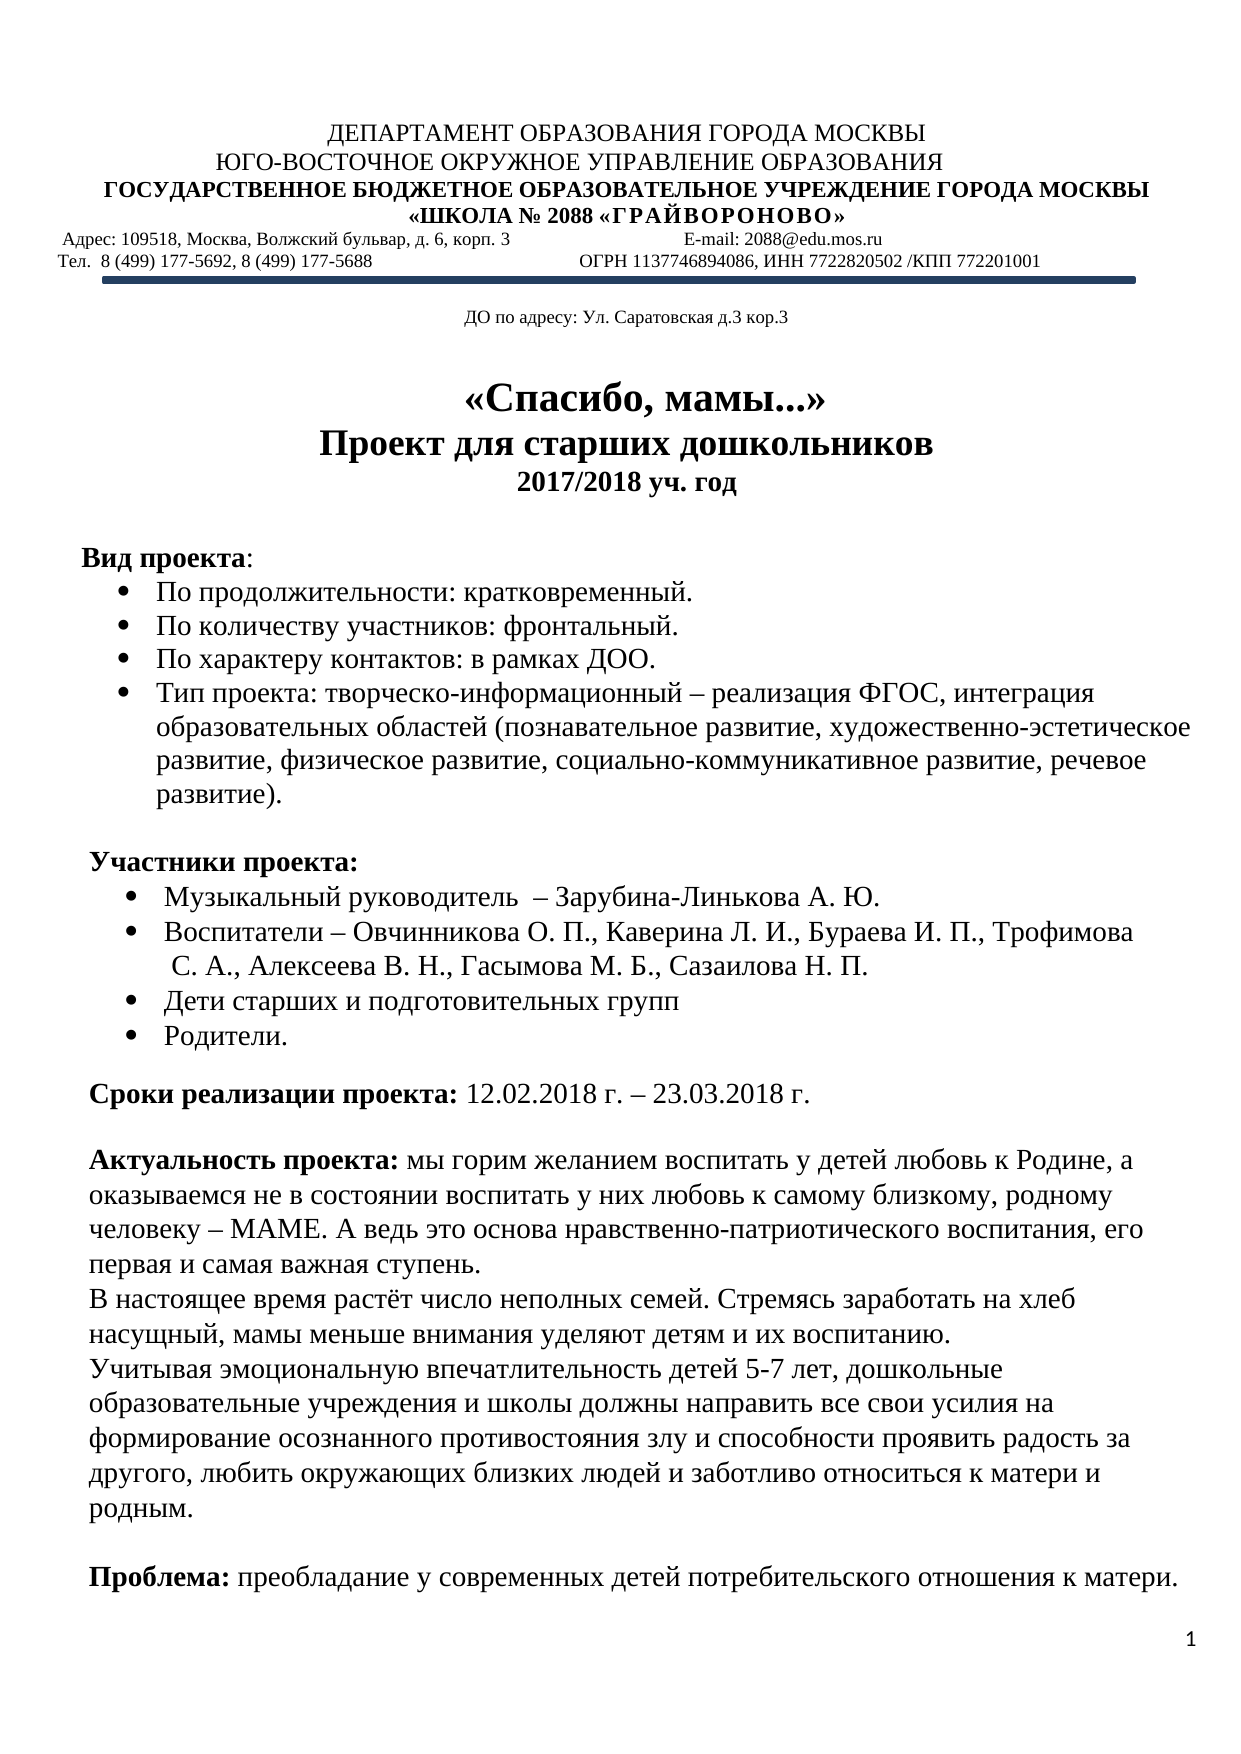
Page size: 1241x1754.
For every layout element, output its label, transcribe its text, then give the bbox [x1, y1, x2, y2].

text Проблема: преобладание у современных детей потребительского отношения к матери. [89, 1558, 1196, 1593]
text Вид проекта: [81, 541, 1196, 574]
text Сроки реализации проекта: 12.02.2018 г. – 23.03.2018 г. [89, 1077, 1196, 1110]
list Дети старших и подготовительных групп [126, 982, 1196, 1017]
list Тип проекта: творческо-информационный – реализация ФГОС, интеграция образовательных областей (познавательное развитие, художественно-эстетическое развитие, физическое развитие, социально-коммуникативное развитие, речевое развитие). [118, 675, 1196, 809]
list Музыкальный руководитель – Зарубина-Линькова А. Ю. [126, 878, 1196, 912]
text Адрес: 109518, Москва, Волжский бульвар, д. 6, корп. 3 Е-mail: 2088@edu.mos.ru [57, 228, 1196, 250]
list По характеру контактов: в рамках ДОО. [118, 641, 1196, 675]
text Проект для старших дошкольников [57, 421, 1196, 464]
list С. А., Алексеева В. Н., Гасымова М. Б., Сазаилова Н. П. [164, 947, 1196, 982]
list Воспитатели – Овчинникова О. П., Каверина Л. И., Бураева И. П., Трофимова [126, 912, 1196, 947]
text В настоящее время растёт число неполных семей. Стремясь заработать на хлеб насущный, мамы меньше внимания уделяют детям и их воспитанию. [89, 1280, 1196, 1349]
text 2017/2018 уч. год [57, 464, 1196, 497]
list По продолжительности: кратковременный. [118, 574, 1196, 608]
text ГОСУДАРСТВЕННОЕ БЮДЖЕТНОЕ ОБРАЗОВАТЕЛЬНОЕ УЧРЕЖДЕНИЕ ГОРОДА МОСКВЫ [57, 176, 1196, 202]
list Родители. [126, 1017, 1196, 1052]
text ДЕПАРТАМЕНТ ОБРАЗОВАНИЯ ГОРОДА МОСКВЫ [57, 118, 1196, 147]
text Участники проекта: [89, 843, 1196, 878]
text «Спасибо, мамы...» [57, 330, 1196, 421]
text ДО по адресу: Ул. Саратовская д.3 кор.3 [59, 298, 1194, 330]
text Тел. 8 (499) 177-5692, 8 (499) 177-5688 ОГРН 1137746894086, ИНН 7722820502 /КПП 772201001 [57, 250, 1196, 271]
text «ШКОЛА № 2088 «ГРАЙВОРОНОВО» [57, 202, 1196, 228]
list По количеству участников: фронтальный. [118, 608, 1196, 641]
text Учитывая эмоциональную впечатлительность детей 5-7 лет, дошкольные образовательные учреждения и школы должны направить все свои усилия на формирование осознанного противостояния злу и способности проявить радость за другого, любить окружающих близких людей и заботливо относиться к матери и родным. [89, 1349, 1196, 1523]
text ЮГО-ВОСТОЧНОЕ ОКРУЖНОЕ УПРАВЛЕНИЕ ОБРАЗОВАНИЯ [0, 147, 1196, 176]
text Актуальность проекта: мы горим желанием воспитать у детей любовь к Родине, а оказываемся не в состоянии воспитать у них любовь к самому близкому, родному человеку – МАМЕ. А ведь это основа нравственно-патриотического воспитания, его первая и самая важная ступень. [89, 1141, 1196, 1280]
